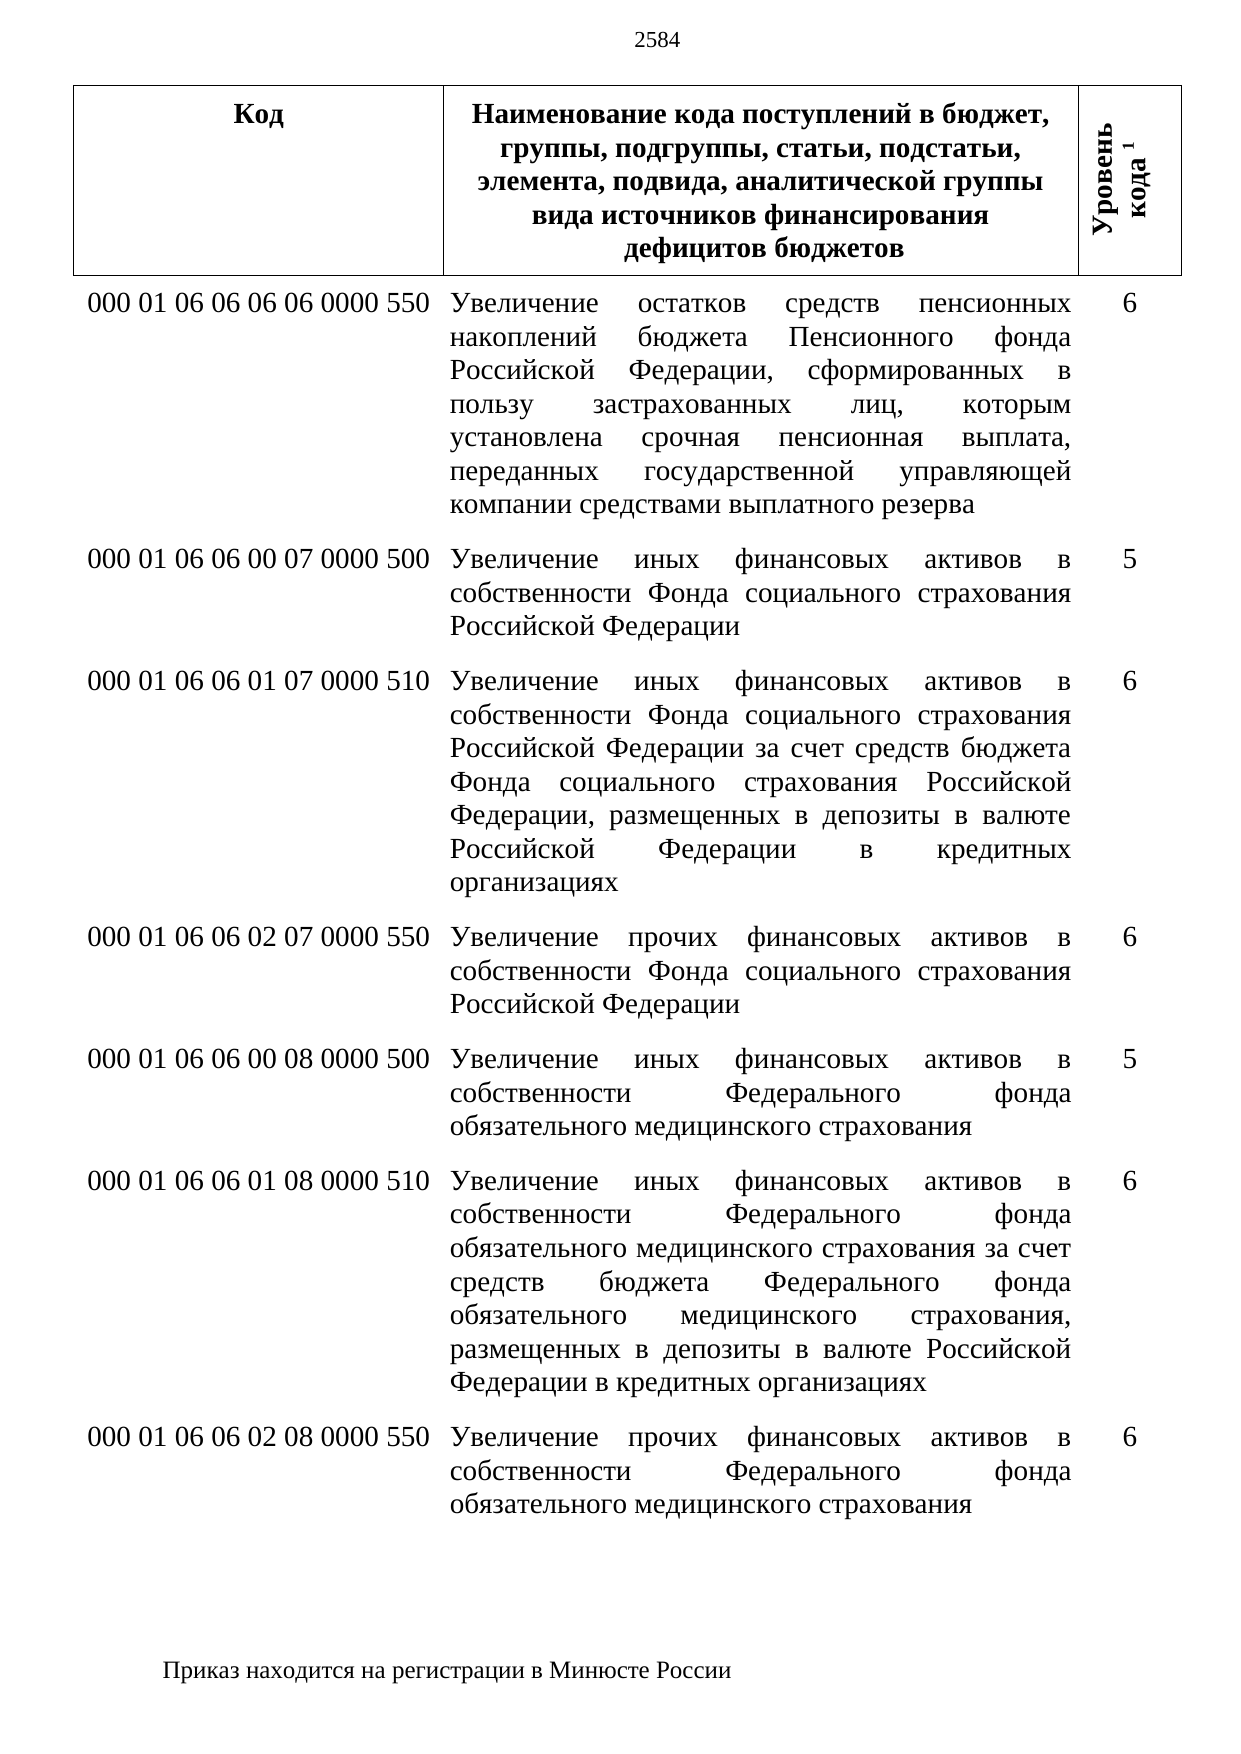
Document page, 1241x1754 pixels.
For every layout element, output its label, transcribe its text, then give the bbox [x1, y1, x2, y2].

table_cell Увеличение иных финансовых активов в собственности Федерального фонда обязательного медицинского страхования за счет средств бюджета Федерального фонда обязательного медицинского страхования, размещенных в депозиты в валюте Российской Федерации в кредитных организациях [443, 1153, 1078, 1408]
table_cell 6 [1078, 1409, 1181, 1530]
table_cell Увеличение иных финансовых активов в собственности Фонда социального страхования Российской Федерации за счет средств бюджета Фонда социального страхования Российской Федерации, размещенных в депозиты в валюте Российской Федерации в кредитных организациях [443, 653, 1078, 909]
table_cell 000 01 06 06 02 07 0000 550 [74, 909, 443, 1031]
table_cell 000 01 06 06 01 08 0000 510 [74, 1153, 443, 1408]
table_cell Увеличение иных финансовых активов в собственности Фонда социального страхования Российской Федерации [443, 531, 1078, 653]
table_cell 000 01 06 06 06 06 0000 550 [74, 276, 443, 531]
table_cell 6 [1078, 909, 1181, 1031]
table_cell 5 [1078, 1031, 1181, 1152]
table_cell Увеличение прочих финансовых активов в собственности Фонда социального страхования Российской Федерации [443, 909, 1078, 1031]
table_cell 6 [1078, 653, 1181, 909]
table_cell Увеличение иных финансовых активов в собственности Федерального фонда обязательного медицинского страхования [443, 1031, 1078, 1152]
table_cell 000 01 06 06 00 08 0000 500 [74, 1031, 443, 1152]
table_cell 000 01 06 06 02 08 0000 550 [74, 1409, 443, 1530]
table_header Уровень кода 1 [1079, 86, 1181, 275]
table_cell 6 [1078, 1153, 1181, 1408]
table_cell 000 01 06 06 01 07 0000 510 [74, 653, 443, 909]
table_cell Увеличение прочих финансовых активов в собственности Федерального фонда обязательного медицинского страхования [443, 1409, 1078, 1530]
table_cell 6 [1078, 276, 1181, 531]
table_cell 5 [1078, 531, 1181, 653]
table_cell Увеличение остатков средств пенсионных накоплений бюджета Пенсионного фонда Российской Федерации, сформированных в пользу застрахованных лиц, которым установлена срочная пенсионная выплата, переданных государственной управляющей компании средствами выплатного резерва [443, 276, 1078, 531]
table_cell 000 01 06 06 00 07 0000 500 [74, 531, 443, 653]
table_header Наименование кода поступлений в бюджет, группы, подгруппы, статьи, подстатьи, элемента, подвида, аналитической группы вида источников финансирования дефицитов бюджетов [444, 86, 1078, 275]
table_header Код [74, 86, 443, 275]
